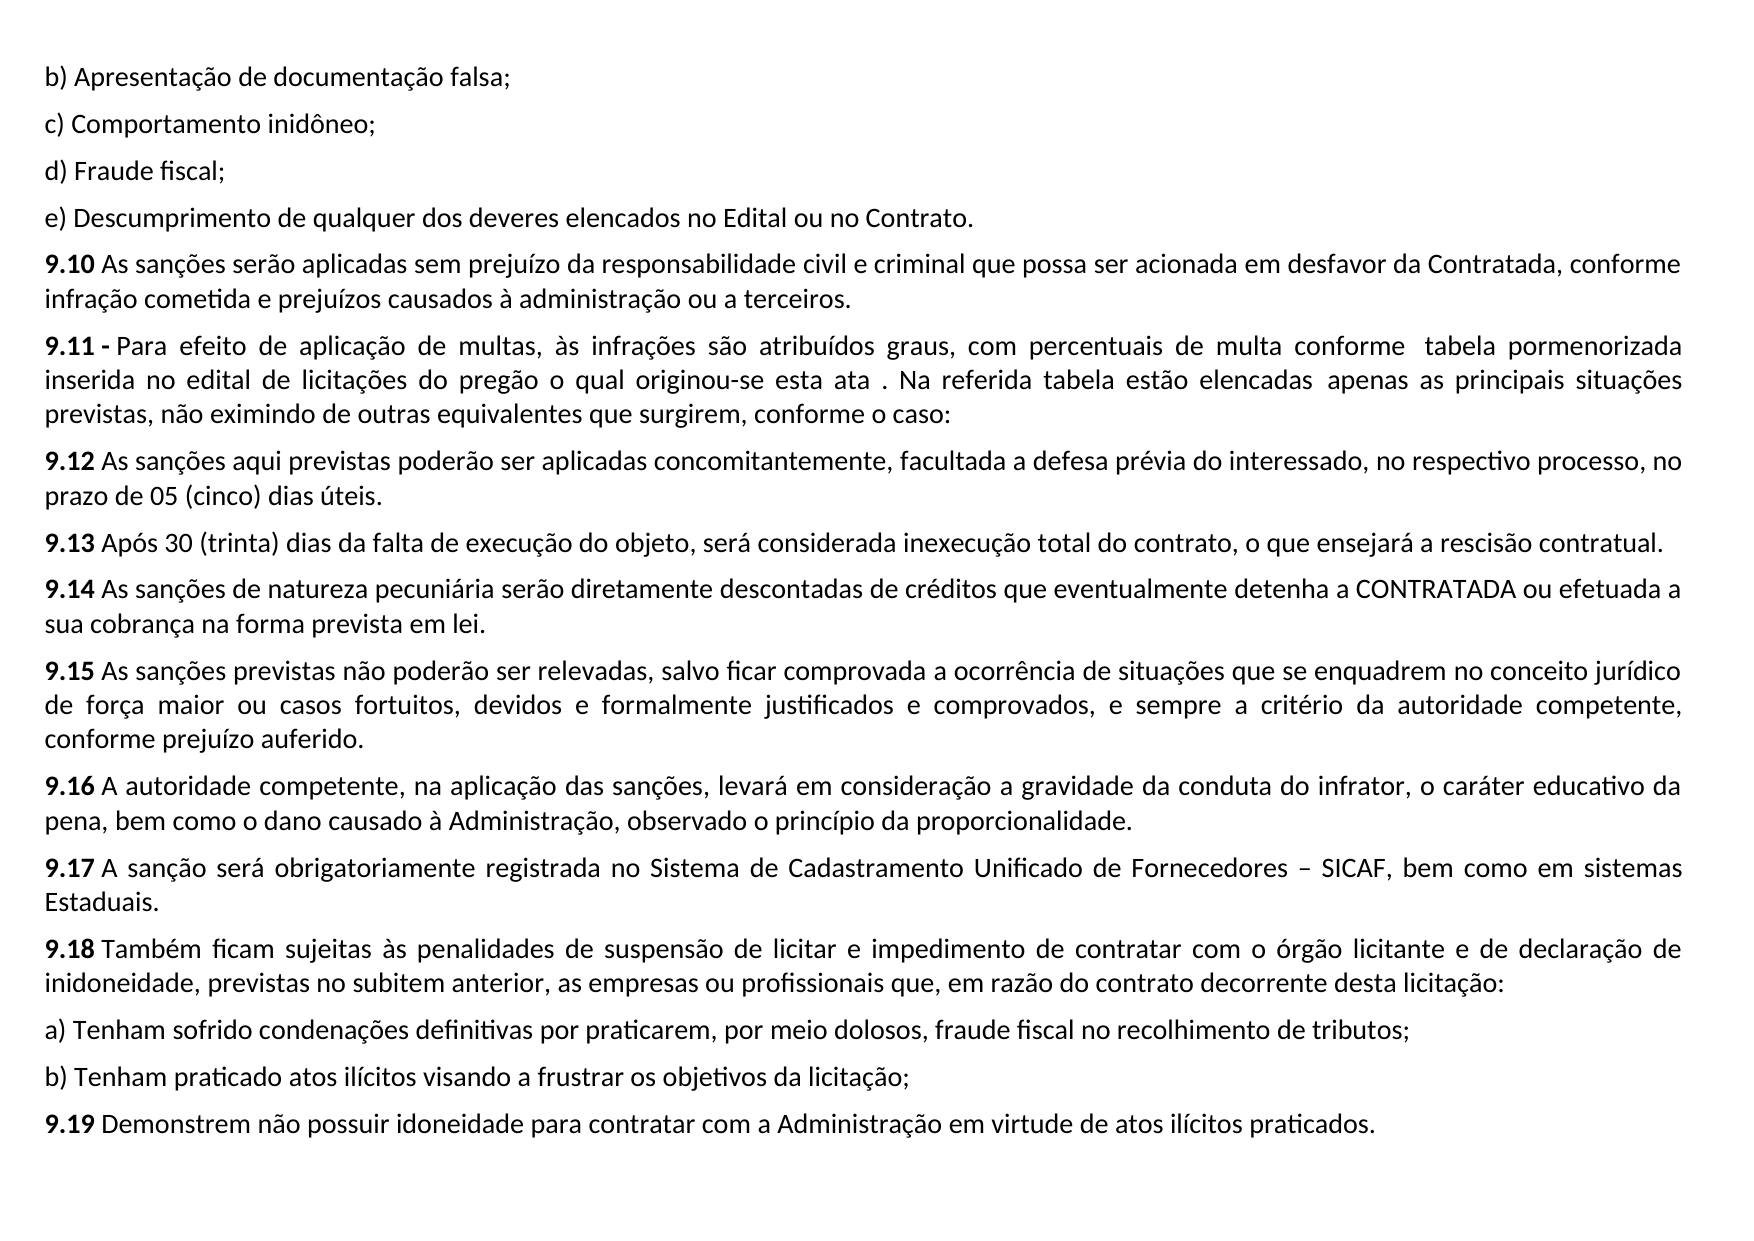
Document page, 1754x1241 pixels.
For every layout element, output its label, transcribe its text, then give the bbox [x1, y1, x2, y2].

text 9.12 As sanções aqui previstas poderão ser aplicadas concomitantemente, facultada a defesa prévia do interessado, no respectivo processo, no prazo de 05 (cinco) dias úteis. [44, 443, 1682, 512]
text 9.15 As sanções previstas não poderão ser relevadas, salvo ficar comprovada a ocorrência de situações que se enquadrem no conceito jurídico de força maior ou casos fortuitos, devidos e formalmente justificados e comprovados, e sempre a critério da autoridade competente, conforme prejuízo auferido. [44, 653, 1682, 756]
text b) Tenham praticado atos ilícitos visando a frustrar os objetivos da licitação; [44, 1059, 1682, 1093]
text a) Tenham sofrido condenações definitivas por praticarem, por meio dolosos, fraude fiscal no recolhimento de tributos; [44, 1012, 1682, 1047]
text 9.16 A autoridade competente, na aplicação das sanções, levará em consideração a gravidade da conduta do infrator, o caráter educativo da pena, bem como o dano causado à Administração, observado o princípio da proporcionalidade. [44, 768, 1682, 837]
text 9.19 Demonstrem não possuir idoneidade para contratar com a Administração em virtude de atos ilícitos praticados. [44, 1106, 1682, 1140]
text 9.18 Também ficam sujeitas às penalidades de suspensão de licitar e impedimento de contratar com o órgão licitante e de declaração de inidoneidade, previstas no subitem anterior, as empresas ou profissionais que, em razão do contrato decorrente desta licitação: [44, 931, 1682, 1000]
text b) Apresentação de documentação falsa; [44, 59, 1682, 93]
text c) Comportamento inidôneo; [44, 106, 1682, 140]
text 9.10 As sanções serão aplicadas sem prejuízo da responsabilidade civil e criminal que possa ser acionada em desfavor da Contratada, conforme infração cometida e prejuízos causados à administração ou a terceiros. [44, 247, 1682, 315]
text e) Descumprimento de qualquer dos deveres elencados no Edital ou no Contrato. [44, 200, 1682, 234]
text 9.11 - Para efeito de aplicação de multas, às infrações são atribuídos graus, com percentuais de multa conforme tabela pormenorizada inserida no edital de licitações do pregão o qual originou-se esta ata . Na referida tabela estão elencadas apenas as principais situações previstas, não eximindo de outras equivalentes que surgirem, conforme o caso: [44, 328, 1682, 431]
text 9.17 A sanção será obrigatoriamente registrada no Sistema de Cadastramento Unificado de Fornecedores – SICAF, bem como em sistemas Estaduais. [44, 850, 1682, 918]
text 9.13 Após 30 (trinta) dias da falta de execução do objeto, será considerada inexecução total do contrato, o que ensejará a rescisão contratual. [44, 525, 1682, 559]
text d) Fraude fiscal; [44, 153, 1682, 187]
text 9.14 As sanções de natureza pecuniária serão diretamente descontadas de créditos que eventualmente detenha a CONTRATADA ou efetuada a sua cobrança na forma prevista em lei. [44, 572, 1682, 640]
